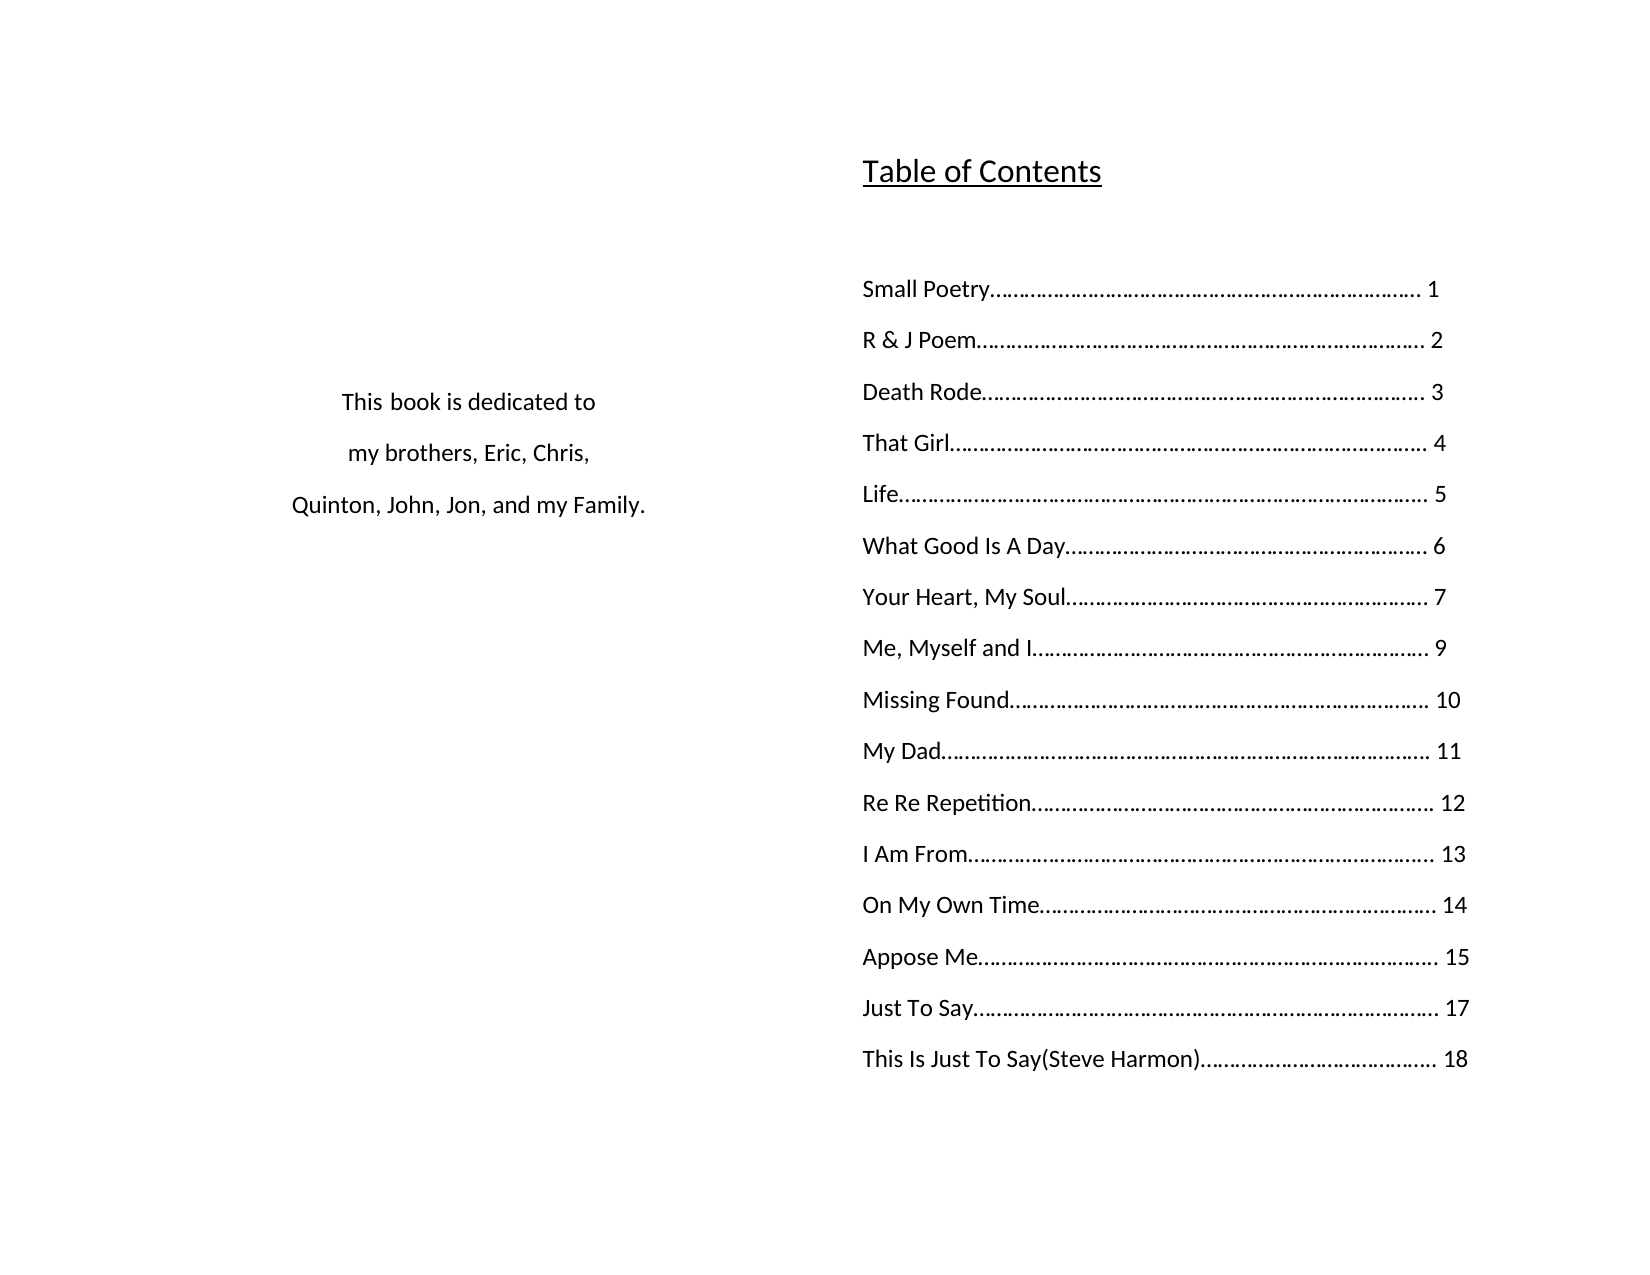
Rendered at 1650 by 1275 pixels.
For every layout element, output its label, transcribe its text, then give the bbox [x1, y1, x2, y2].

text R & J Poem…………………………………………………………………… 2 [862, 324, 1500, 355]
text Appose Me…………………………………………………………………….. 15 [862, 941, 1500, 971]
text On My Own Time…………………………………………………………… 14 [862, 889, 1500, 920]
text Your Heart, My Soul……………………………………………………… 7 [862, 581, 1500, 612]
text I Am From……………………………………………………………………... 13 [862, 838, 1500, 868]
text my brothers, Eric, Chris, [150, 437, 787, 468]
text Small Poetry………………………………………………………………… 1 [862, 273, 1500, 304]
text Just To Say……………………………………………………………………… 17 [862, 992, 1500, 1023]
text That Girl……………………………………………………………………….. 4 [862, 427, 1500, 458]
text Life……………………………………………………………………………….. 5 [862, 478, 1500, 509]
text Missing Found………………………………………………………………. 10 [862, 684, 1500, 714]
text This book is dedicated to [150, 386, 787, 417]
text Death Rode………………………………………………………………….. 3 [862, 376, 1500, 406]
text My Dad…………………………………………………………………………. 11 [862, 735, 1500, 766]
text Me, Myself and I…………………………………………………………… 9 [862, 633, 1500, 663]
text What Good Is A Day……………………………………………………… 6 [862, 530, 1500, 560]
text Re Re Repetition……………………………………………………………. 12 [862, 787, 1500, 817]
text Table of Contents [862, 150, 1500, 191]
text Quinton, John, Jon, and my Family. [150, 489, 787, 519]
text This Is Just To Say(Steve Harmon)………………………………….. 18 [862, 1043, 1500, 1074]
